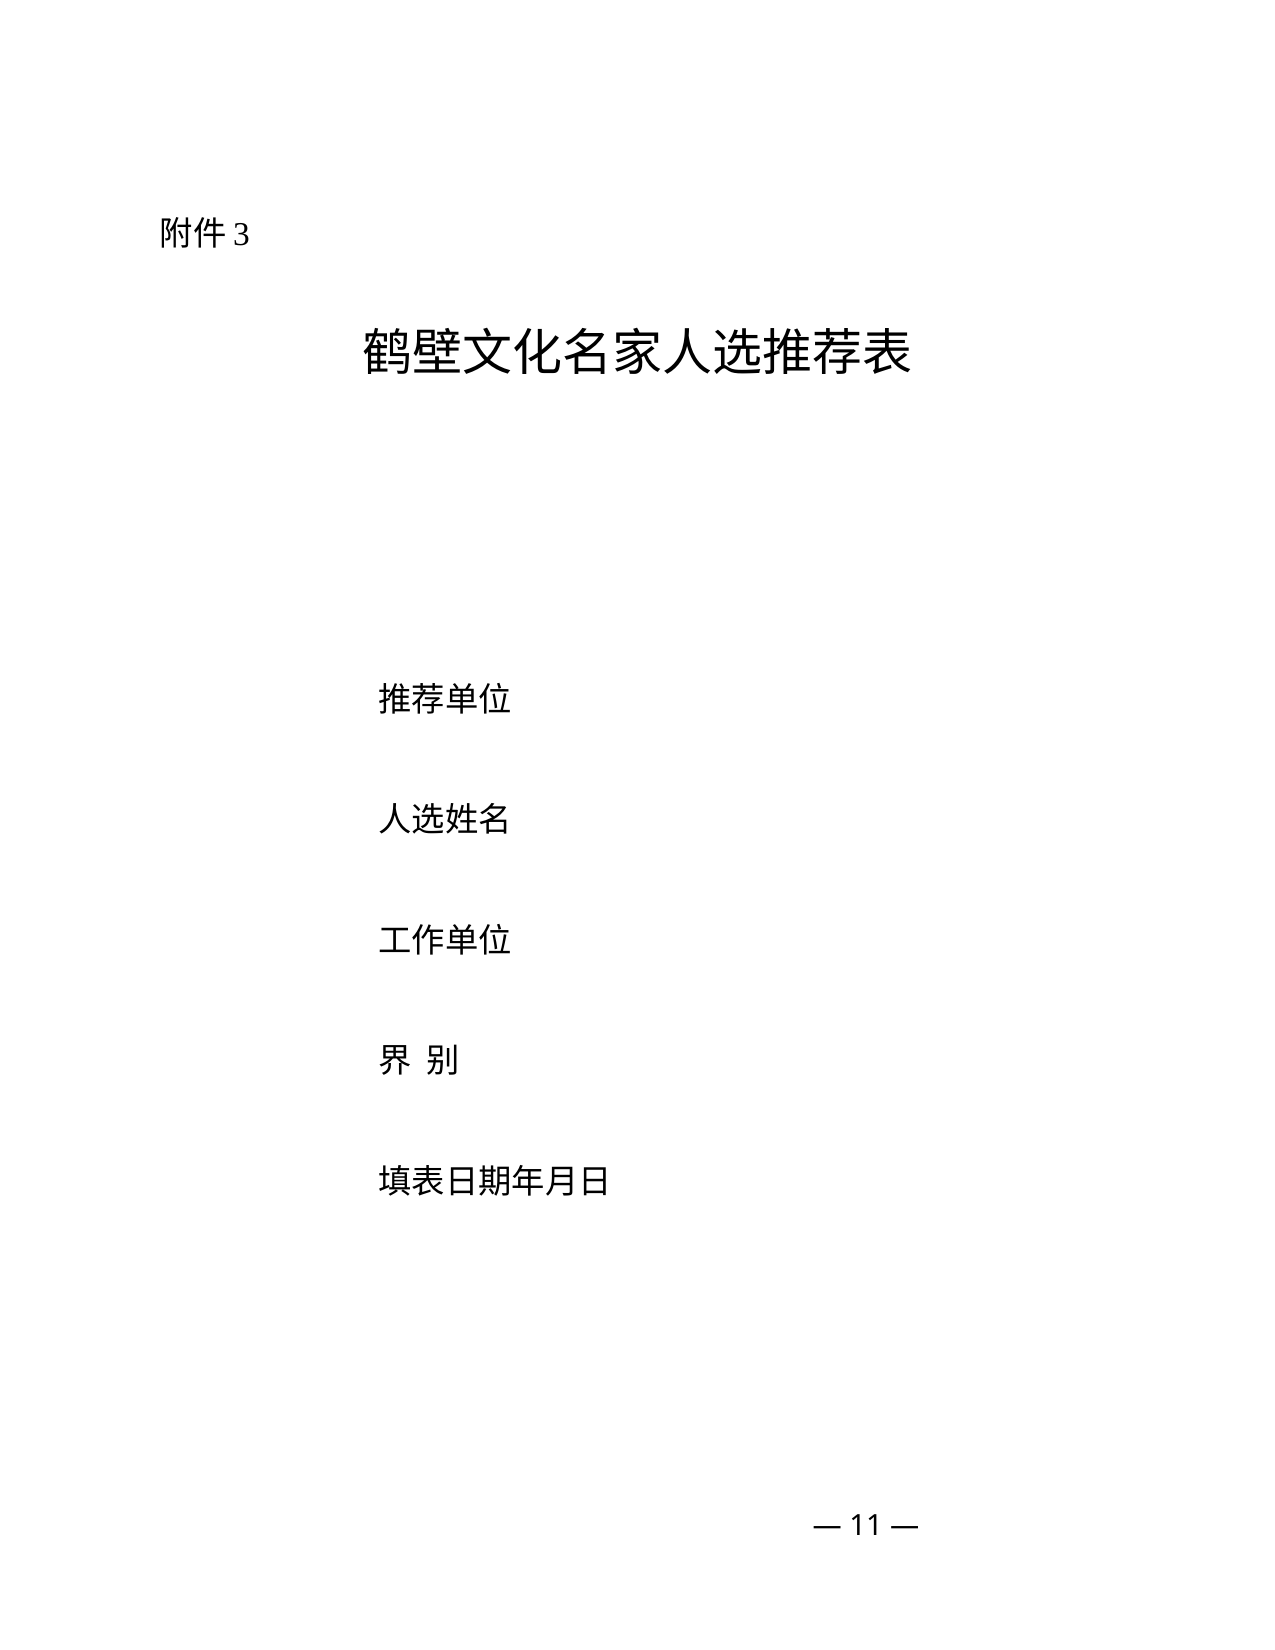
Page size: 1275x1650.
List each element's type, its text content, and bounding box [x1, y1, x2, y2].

text 人选姓名 [334, 793, 1116, 841]
text 鹤壁文化名家人选推荐表 [159, 312, 1116, 385]
text 附件3 [159, 207, 1116, 255]
text 推荐单位 [378, 672, 1116, 721]
text 工作单位 [334, 913, 1116, 962]
text 界 别 [378, 1034, 1116, 1082]
text 填表日期年月日 [378, 1154, 1116, 1203]
